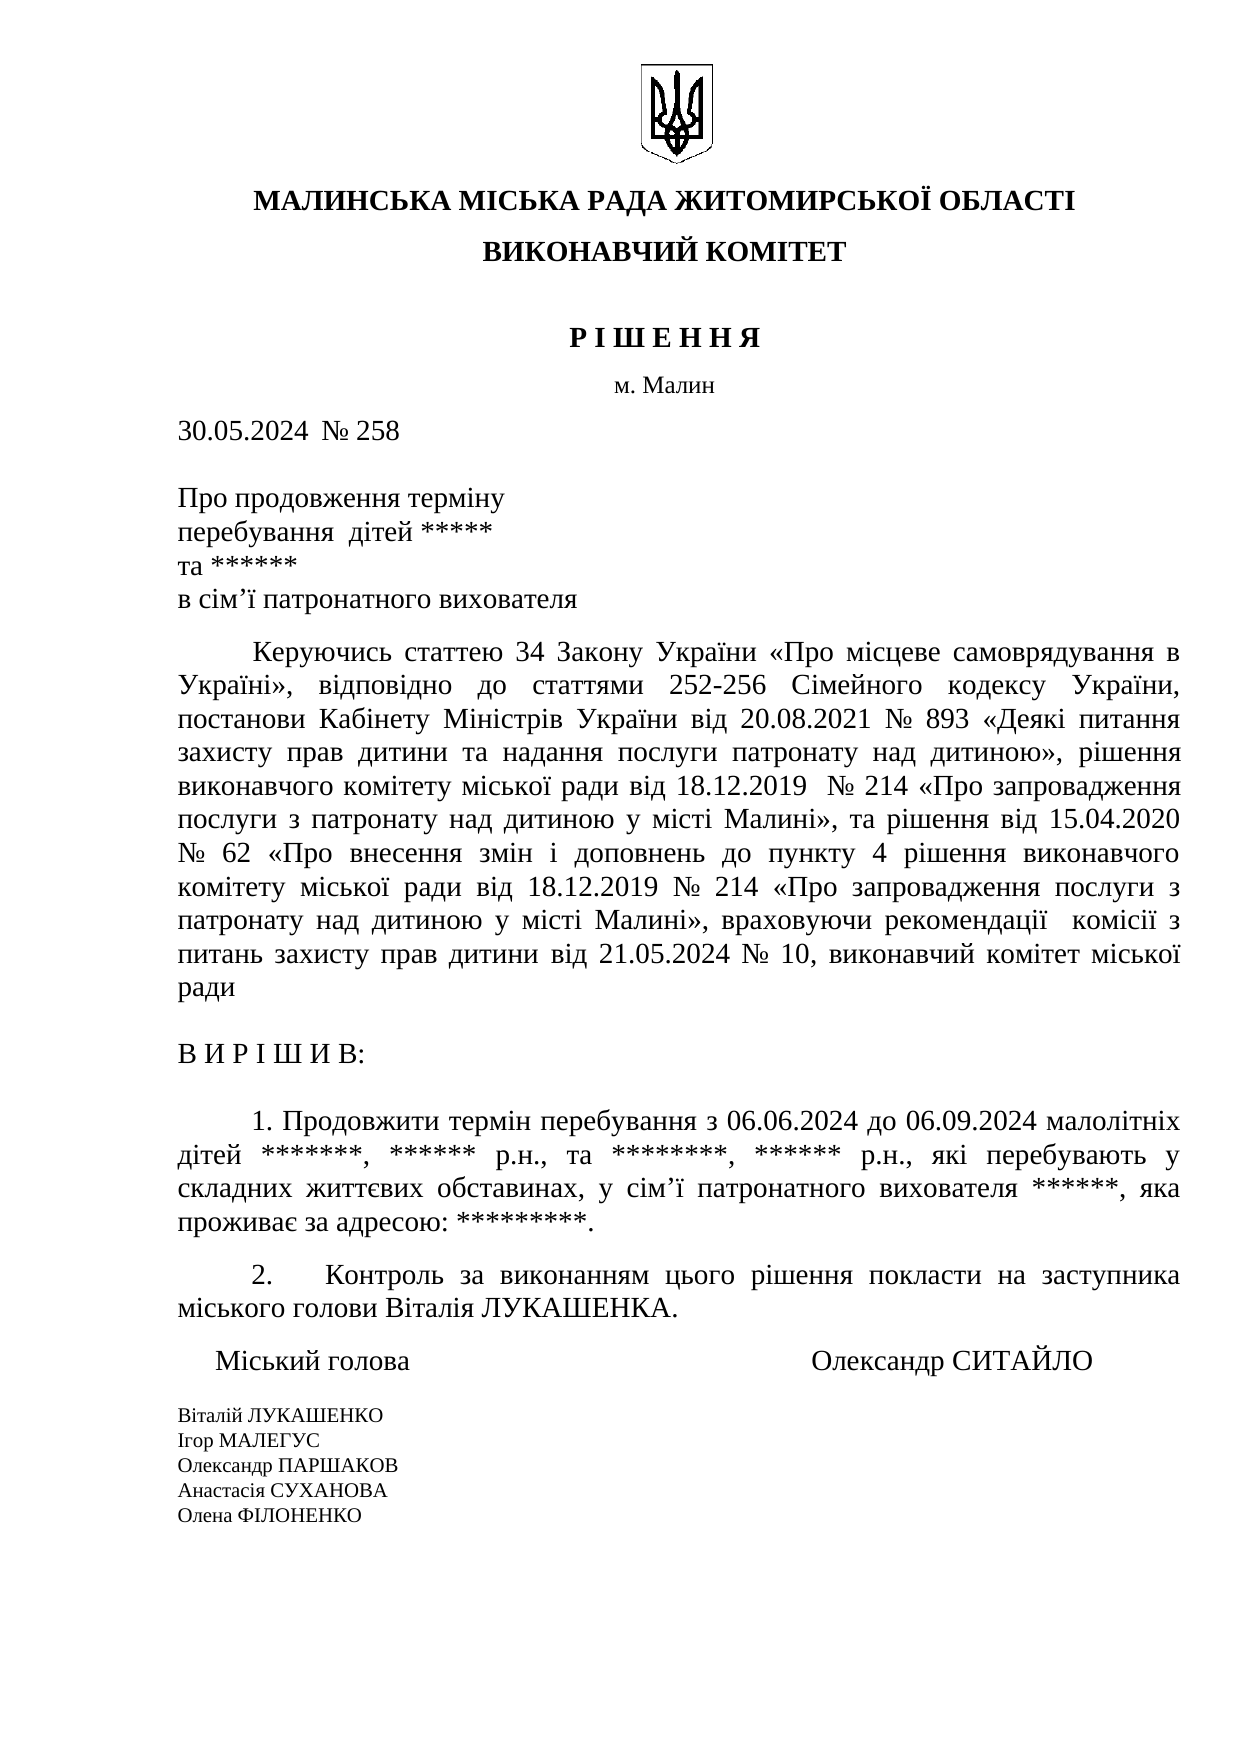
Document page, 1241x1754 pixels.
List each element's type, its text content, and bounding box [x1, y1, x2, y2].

text Р І Ш Е Н Н Я [177, 320, 1152, 354]
text Ігор МАЛЕГУС [177, 1427, 1152, 1452]
list 30.05.2024 № 258 [177, 413, 1152, 447]
list 1. Продовжити термін перебування з 06.06.2024 до 06.09.2024 малолітніх дітей *******, ****** р.н., та ********, ****** р.н., які перебувають у складних життєвих обставинах, у сім’ї патронатного вихователя ******, яка проживає за адресою: *********. [177, 1103, 1181, 1238]
text Міський голова Олександр СИТАЙЛО [215, 1343, 1152, 1377]
list Про продовження терміну [177, 481, 1152, 514]
list в сімʼї патронатного вихователя [177, 581, 1152, 615]
list В И Р І Ш И В: [177, 1036, 1181, 1070]
text Анастасія СУХАНОВА [177, 1477, 1152, 1502]
text МАЛИНСЬКА МІСЬКА РАДА ЖИТОМИРСЬКОЇ ОБЛАСТІ [177, 183, 1152, 217]
list перебування дітей ***** [177, 514, 1152, 548]
picture [639, 64, 714, 165]
list та ****** [177, 548, 1152, 581]
text Олександр ПАРШАКОВ [177, 1452, 1152, 1477]
text м. Малин [177, 370, 1152, 399]
list Контроль за виконанням цього рішення покласти на заступника міського голови Віталія ЛУКАШЕНКА. [177, 1257, 1181, 1324]
text Віталій ЛУКАШЕНКО [177, 1402, 1152, 1427]
list Керуючись статтею 34 Закону України «Про місцеве самоврядування в Україні», відповідно до статтями 252-256 Сімейного кодексу України, постанови Кабінету Міністрів України від 20.08.2021 № 893 «Деякі питання захисту прав дитини та надання послуги патронату над дитиною», рішення виконавчого комітету міської ради від 18.12.2019 № 214 «Про запровадження послуги з патронату над дитиною у місті Малині», та рішення від 15.04.2020 № 62 «Про внесення змін і доповнень до пункту 4 рішення виконавчого комітету міської ради від 18.12.2019 № 214 «Про запровадження послуги з патронату над дитиною у місті Малині», враховуючи рекомендації комісії з питань захисту прав дитини від 21.05.2024 № 10, виконавчий комітет міської ради [177, 634, 1181, 1003]
text ВИКОНАВЧИЙ КОМІТЕТ [177, 234, 1152, 267]
text Олена ФІЛОНЕНКО [177, 1502, 1152, 1527]
